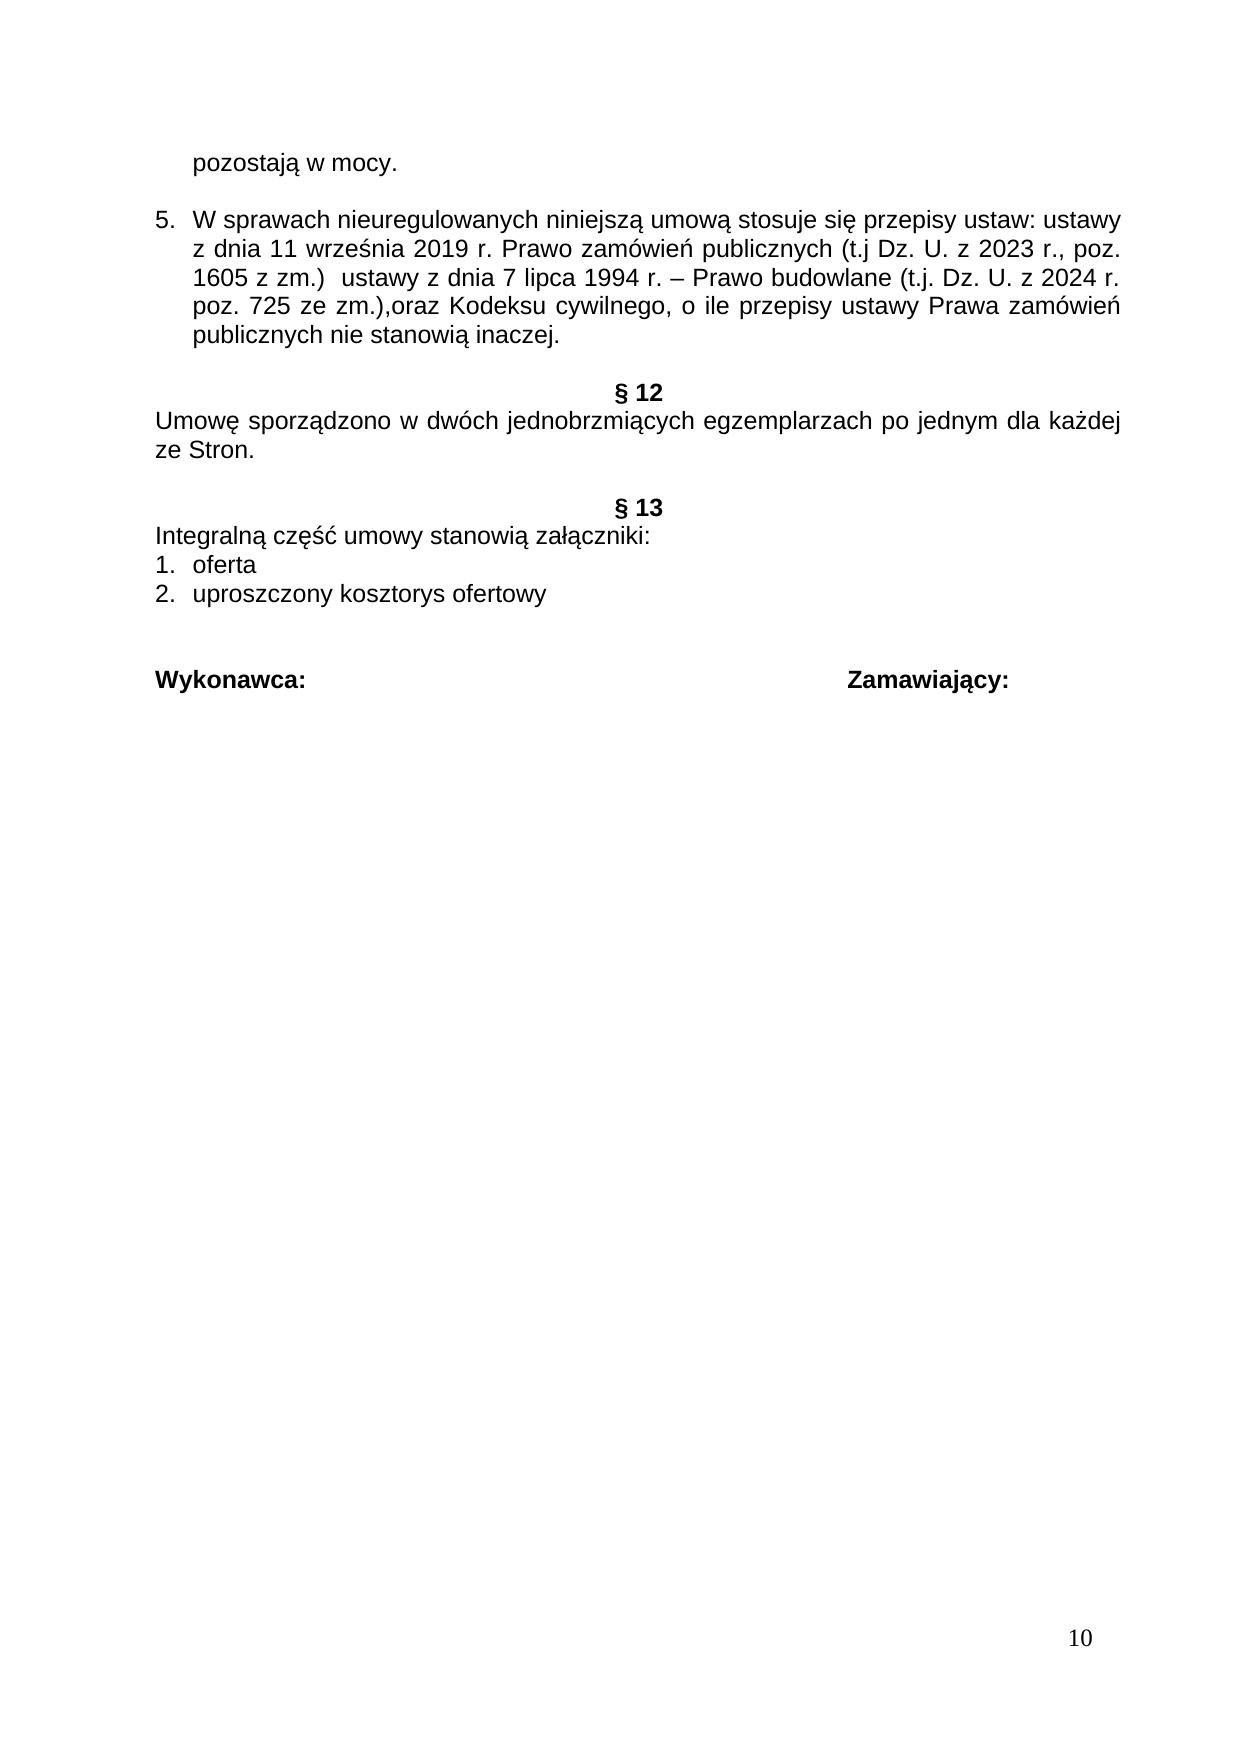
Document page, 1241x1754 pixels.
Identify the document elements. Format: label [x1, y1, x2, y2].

table_header [148, 148, 1129, 809]
